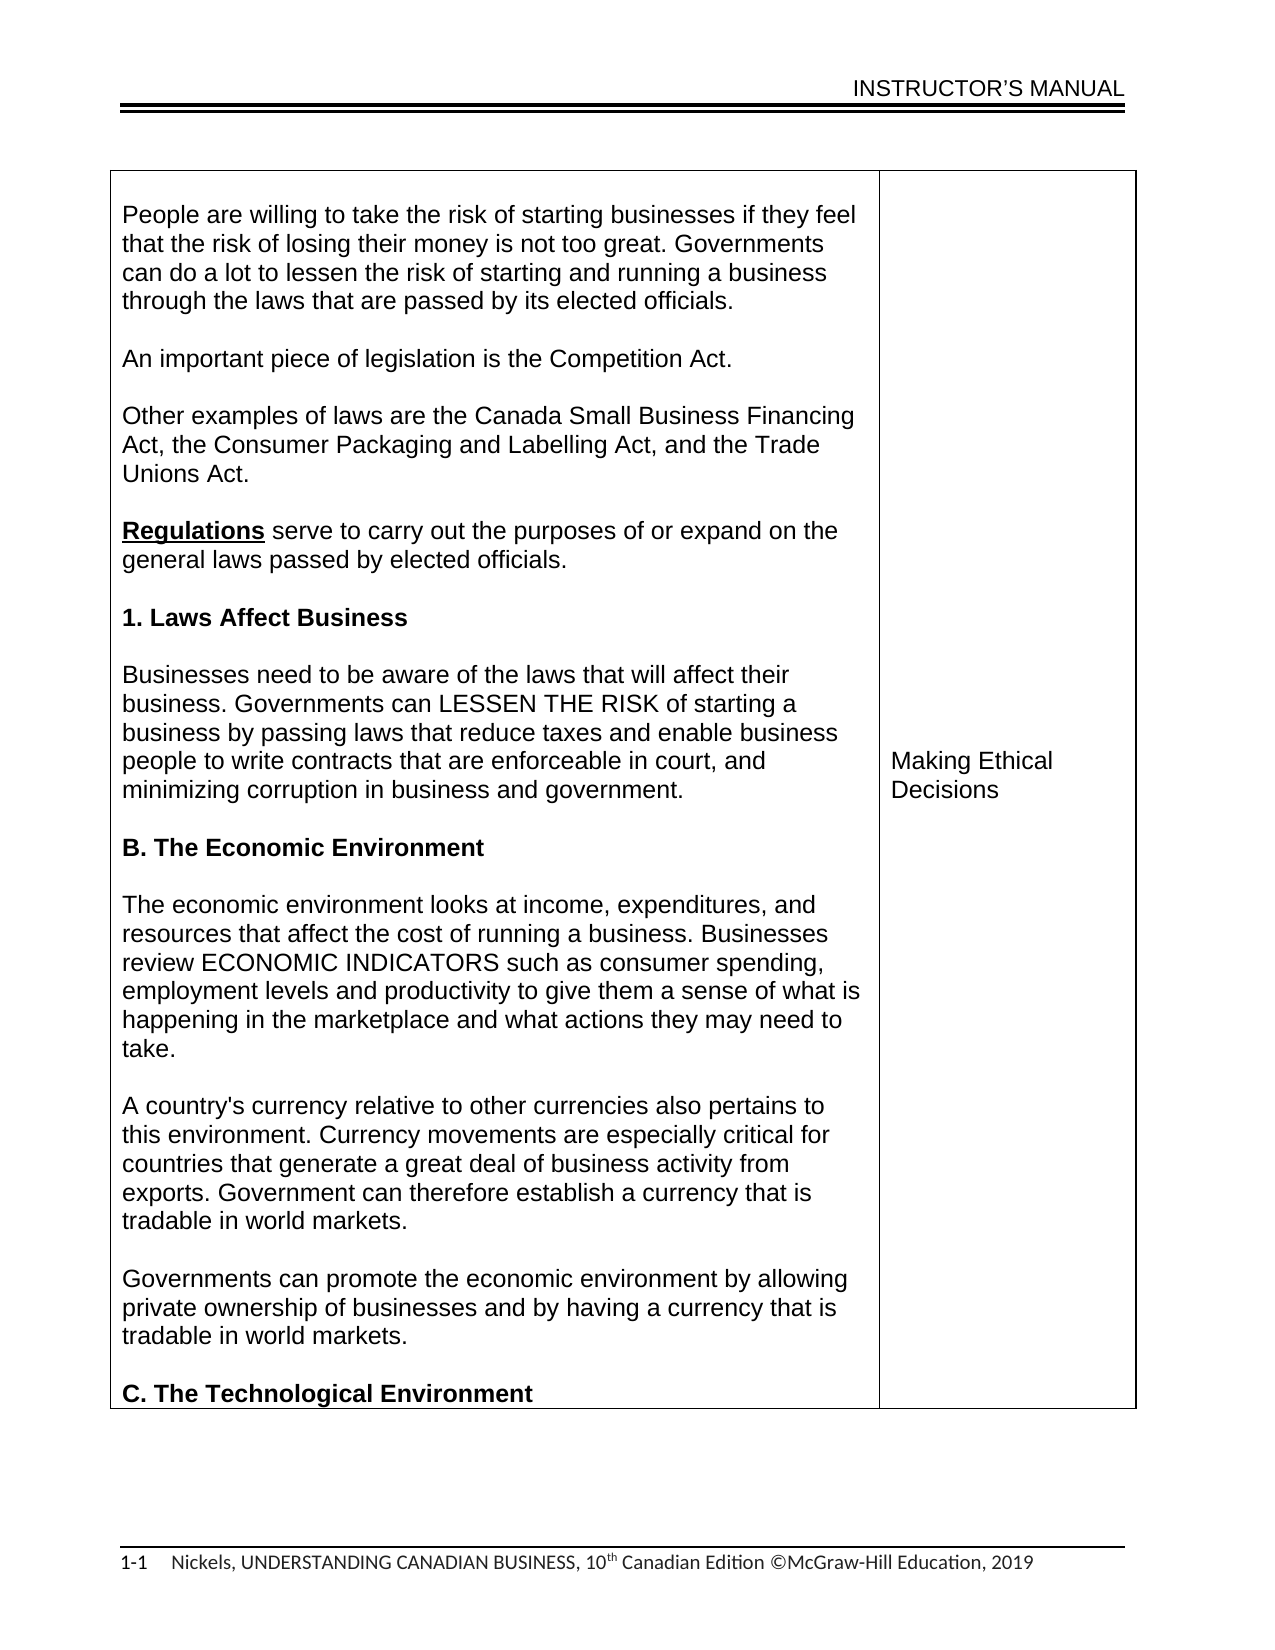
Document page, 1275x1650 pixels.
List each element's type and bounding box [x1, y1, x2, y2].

table_cell [111, 171, 879, 1407]
table_cell [880, 171, 1135, 1407]
